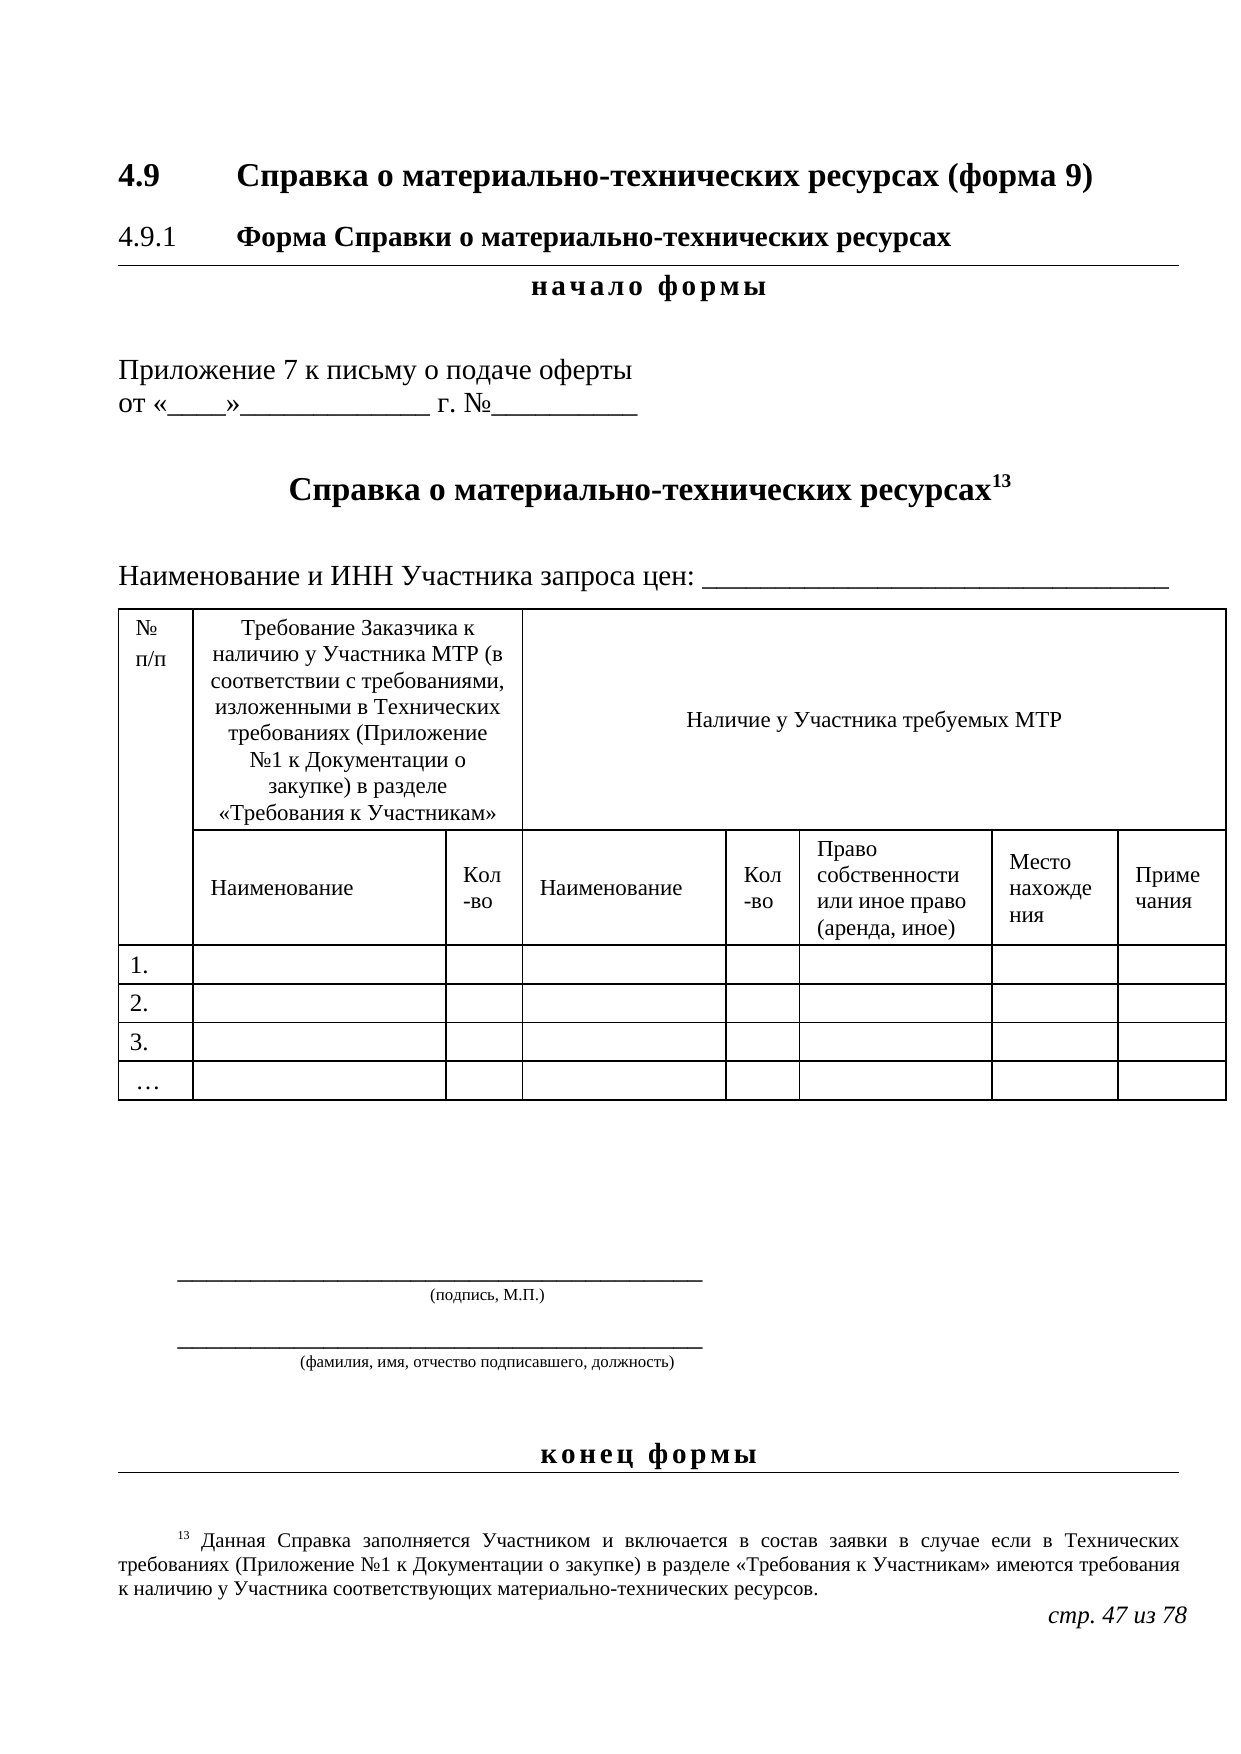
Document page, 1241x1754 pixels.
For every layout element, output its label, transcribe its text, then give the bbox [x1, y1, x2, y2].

subtitle Справка о материально-технических ресурсах (форма 9) [118, 156, 1181, 194]
table_cell [194, 1023, 445, 1060]
table_cell Примечания [1119, 831, 1225, 944]
table_cell [523, 985, 725, 1022]
table_cell [194, 946, 445, 983]
text Форма Справки о материально-технических ресурсах [118, 219, 1181, 252]
table_cell [447, 946, 522, 983]
table_cell Наименование [523, 831, 725, 944]
text (фамилия, имя, отчество подписавшего, должность) [118, 1352, 797, 1386]
table_cell [194, 985, 445, 1022]
table_cell [1119, 1023, 1225, 1060]
table_cell [523, 1023, 725, 1060]
table_header № п/п [119, 610, 192, 944]
table_cell [523, 946, 725, 983]
text Справка о материально-технических ресурсах [118, 469, 1181, 508]
table_cell [800, 1023, 991, 1060]
table_cell [1119, 946, 1225, 983]
table_cell Кол-во [447, 831, 522, 944]
table_cell [800, 985, 991, 1022]
table_header Требование Заказчика к наличию у Участника МТР (в соответствии с требованиями, изложенными в Технических требованиях (Приложение №1 к Документации о закупке) в разделе «Требования к Участникам» [194, 610, 522, 829]
table_cell [447, 1023, 522, 1060]
table_cell [1119, 1062, 1225, 1099]
table_cell [727, 946, 799, 983]
table_cell [727, 1062, 799, 1099]
table_cell Наименование [194, 831, 445, 944]
text Наименование и ИНН Участника запроса цен: ________________________________ [118, 558, 1181, 592]
table_cell [119, 985, 192, 1022]
table_cell Право собственности или иное право (аренда, иное) [800, 831, 991, 944]
table_cell [800, 1062, 991, 1099]
text (подпись, М.П.) [118, 1285, 797, 1318]
table_cell [993, 985, 1117, 1022]
text конец формы [118, 1436, 1179, 1472]
table_cell [1119, 985, 1225, 1022]
table_cell [727, 1023, 799, 1060]
table_cell [727, 985, 799, 1022]
text Приложение 7 к письму о подаче оферты от «____»_____________ г. №__________ [118, 352, 1181, 419]
table_cell [447, 985, 522, 1022]
table_cell Место нахождения [993, 831, 1117, 944]
text начало формы [118, 266, 1179, 302]
table_cell [119, 946, 192, 983]
table_cell [993, 1023, 1117, 1060]
table_cell … [119, 1062, 192, 1099]
table_cell [119, 1023, 192, 1060]
table_cell [993, 946, 1117, 983]
text ____________________________________ [118, 1318, 1181, 1352]
table_cell [800, 946, 991, 983]
table_cell [523, 1062, 725, 1099]
table_cell [194, 1062, 445, 1099]
text ____________________________________ [118, 1251, 1181, 1285]
table_cell Кол-во [727, 831, 799, 944]
table_cell [447, 1062, 522, 1099]
table_header Наличие у Участника требуемых МТР [523, 610, 1225, 829]
table_cell [993, 1062, 1117, 1099]
